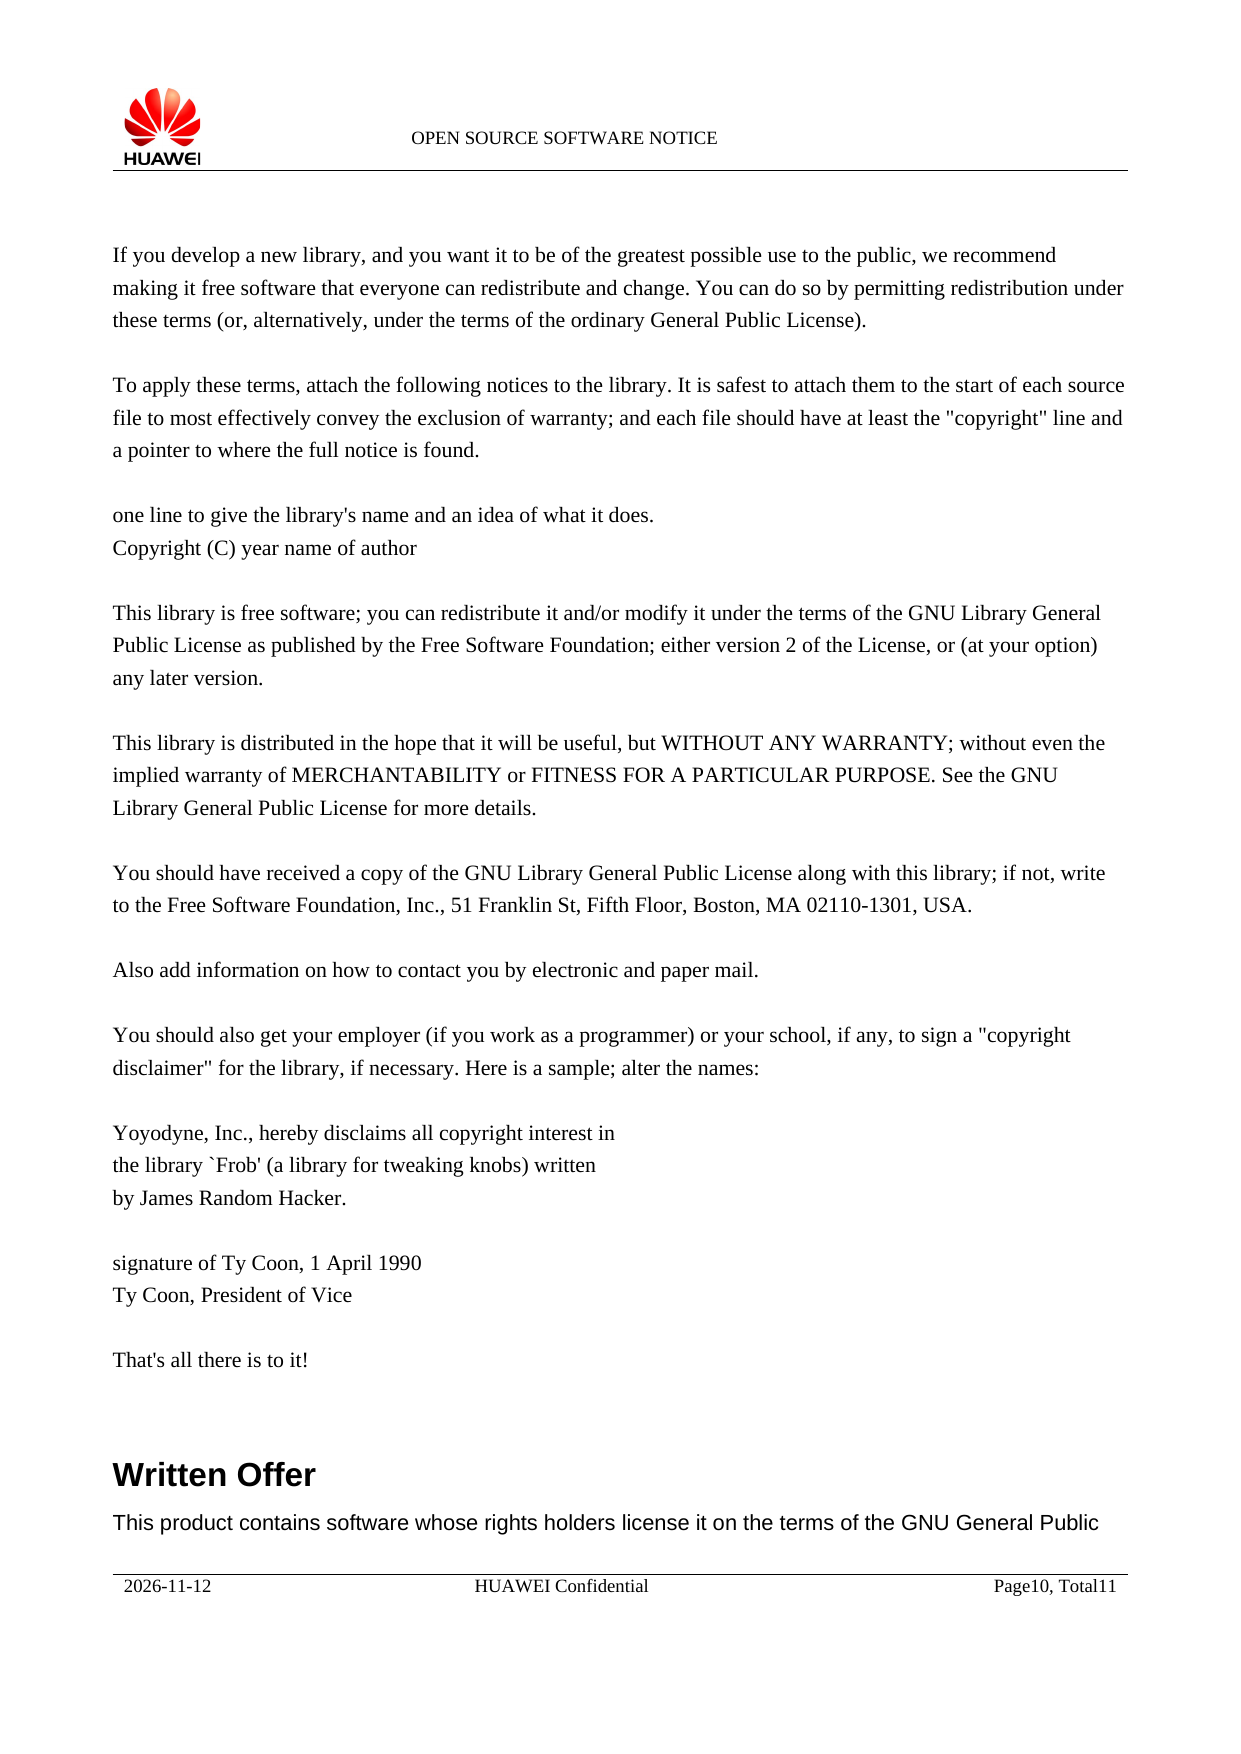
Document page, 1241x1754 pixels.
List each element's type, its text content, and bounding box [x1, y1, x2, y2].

picture [124, 88, 201, 165]
text Written Offer [112, 1441, 1128, 1506]
